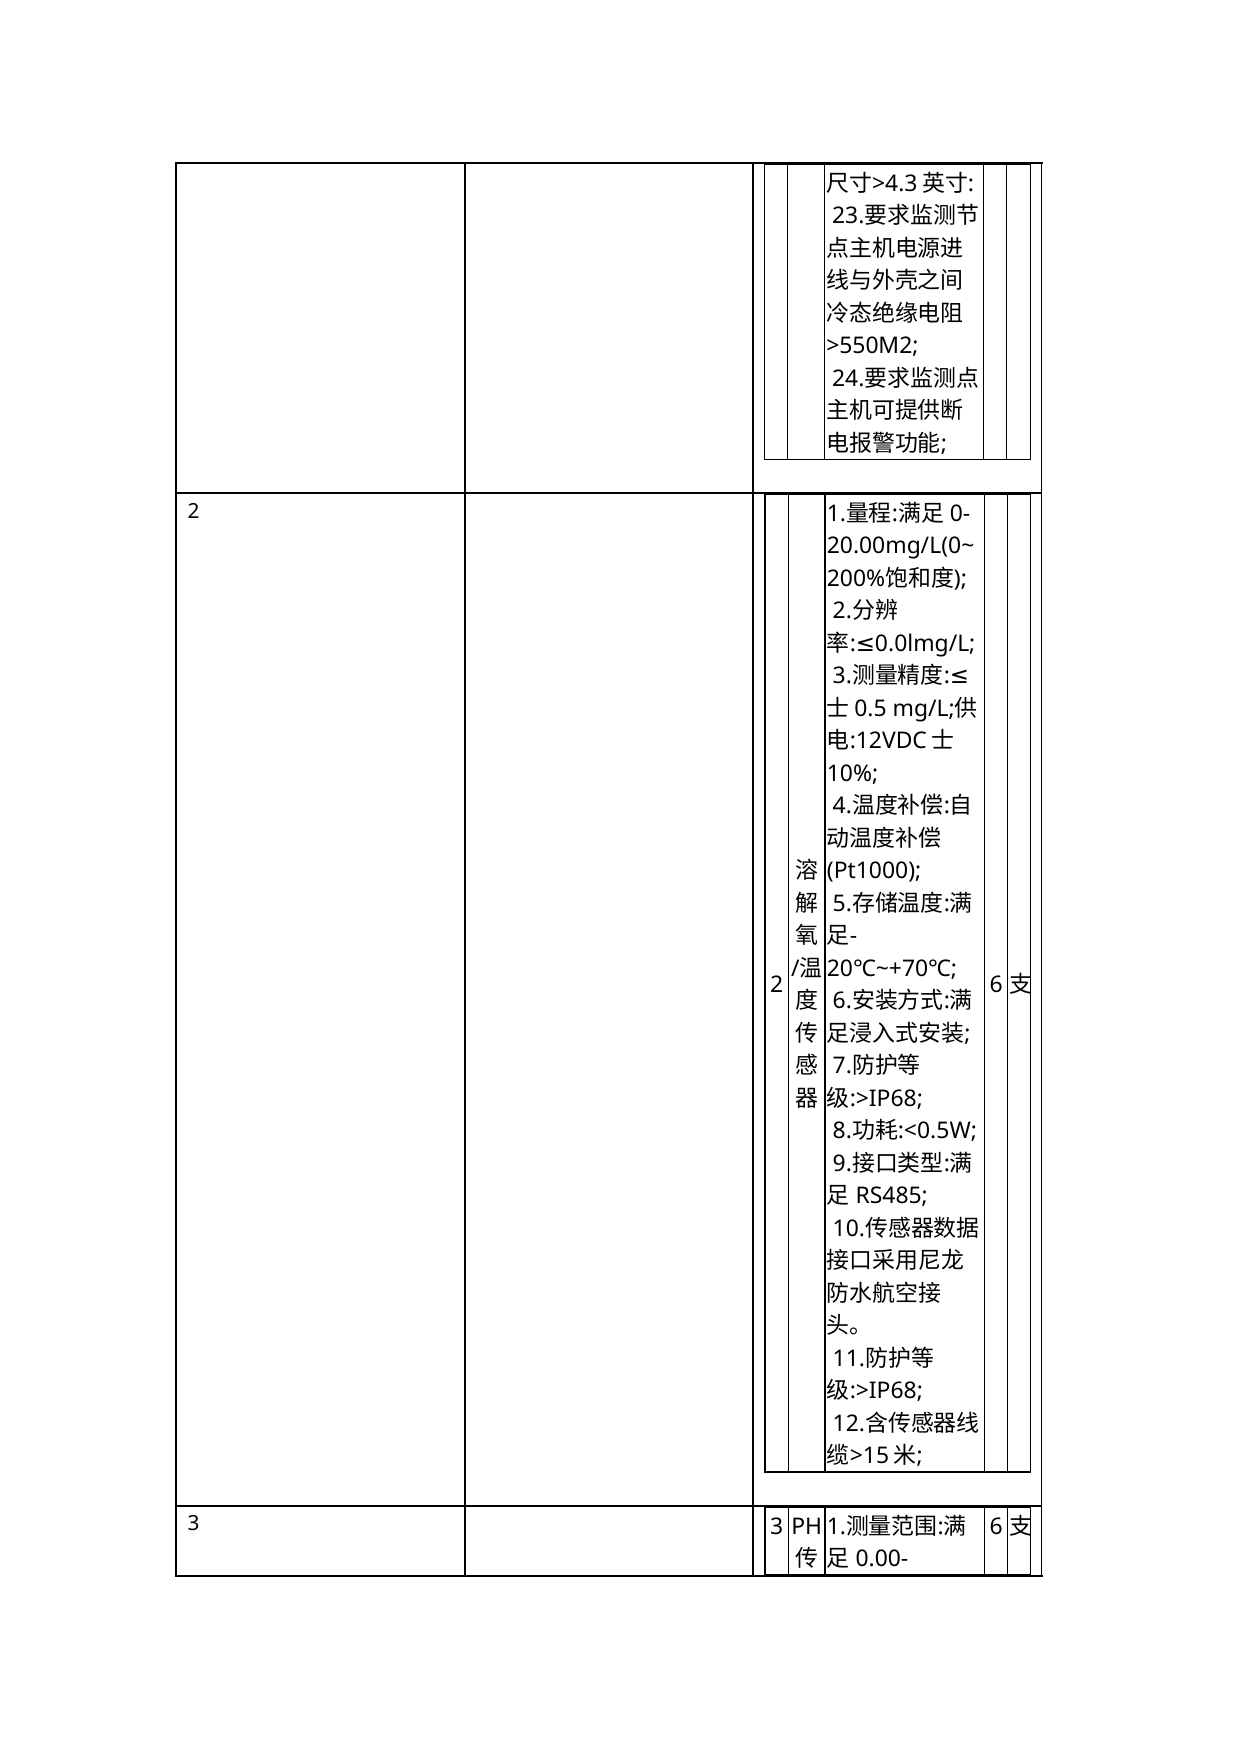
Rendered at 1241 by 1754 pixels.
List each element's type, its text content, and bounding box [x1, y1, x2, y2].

table_cell [466, 1507, 752, 1575]
table_cell [826, 1508, 984, 1574]
table_cell [754, 164, 1041, 492]
table_cell [766, 1508, 788, 1574]
table_cell [985, 1508, 1007, 1574]
table_cell 2 [177, 494, 464, 1505]
table_cell [1008, 1508, 1030, 1574]
table_cell [1031, 1507, 1041, 1575]
table_cell [466, 164, 752, 492]
table_cell [754, 1507, 764, 1575]
table_cell [754, 494, 1041, 1505]
table_cell 1 [177, 164, 464, 492]
table_cell [789, 1508, 824, 1574]
table_cell [466, 494, 752, 1505]
table_cell 3 [177, 1507, 464, 1575]
